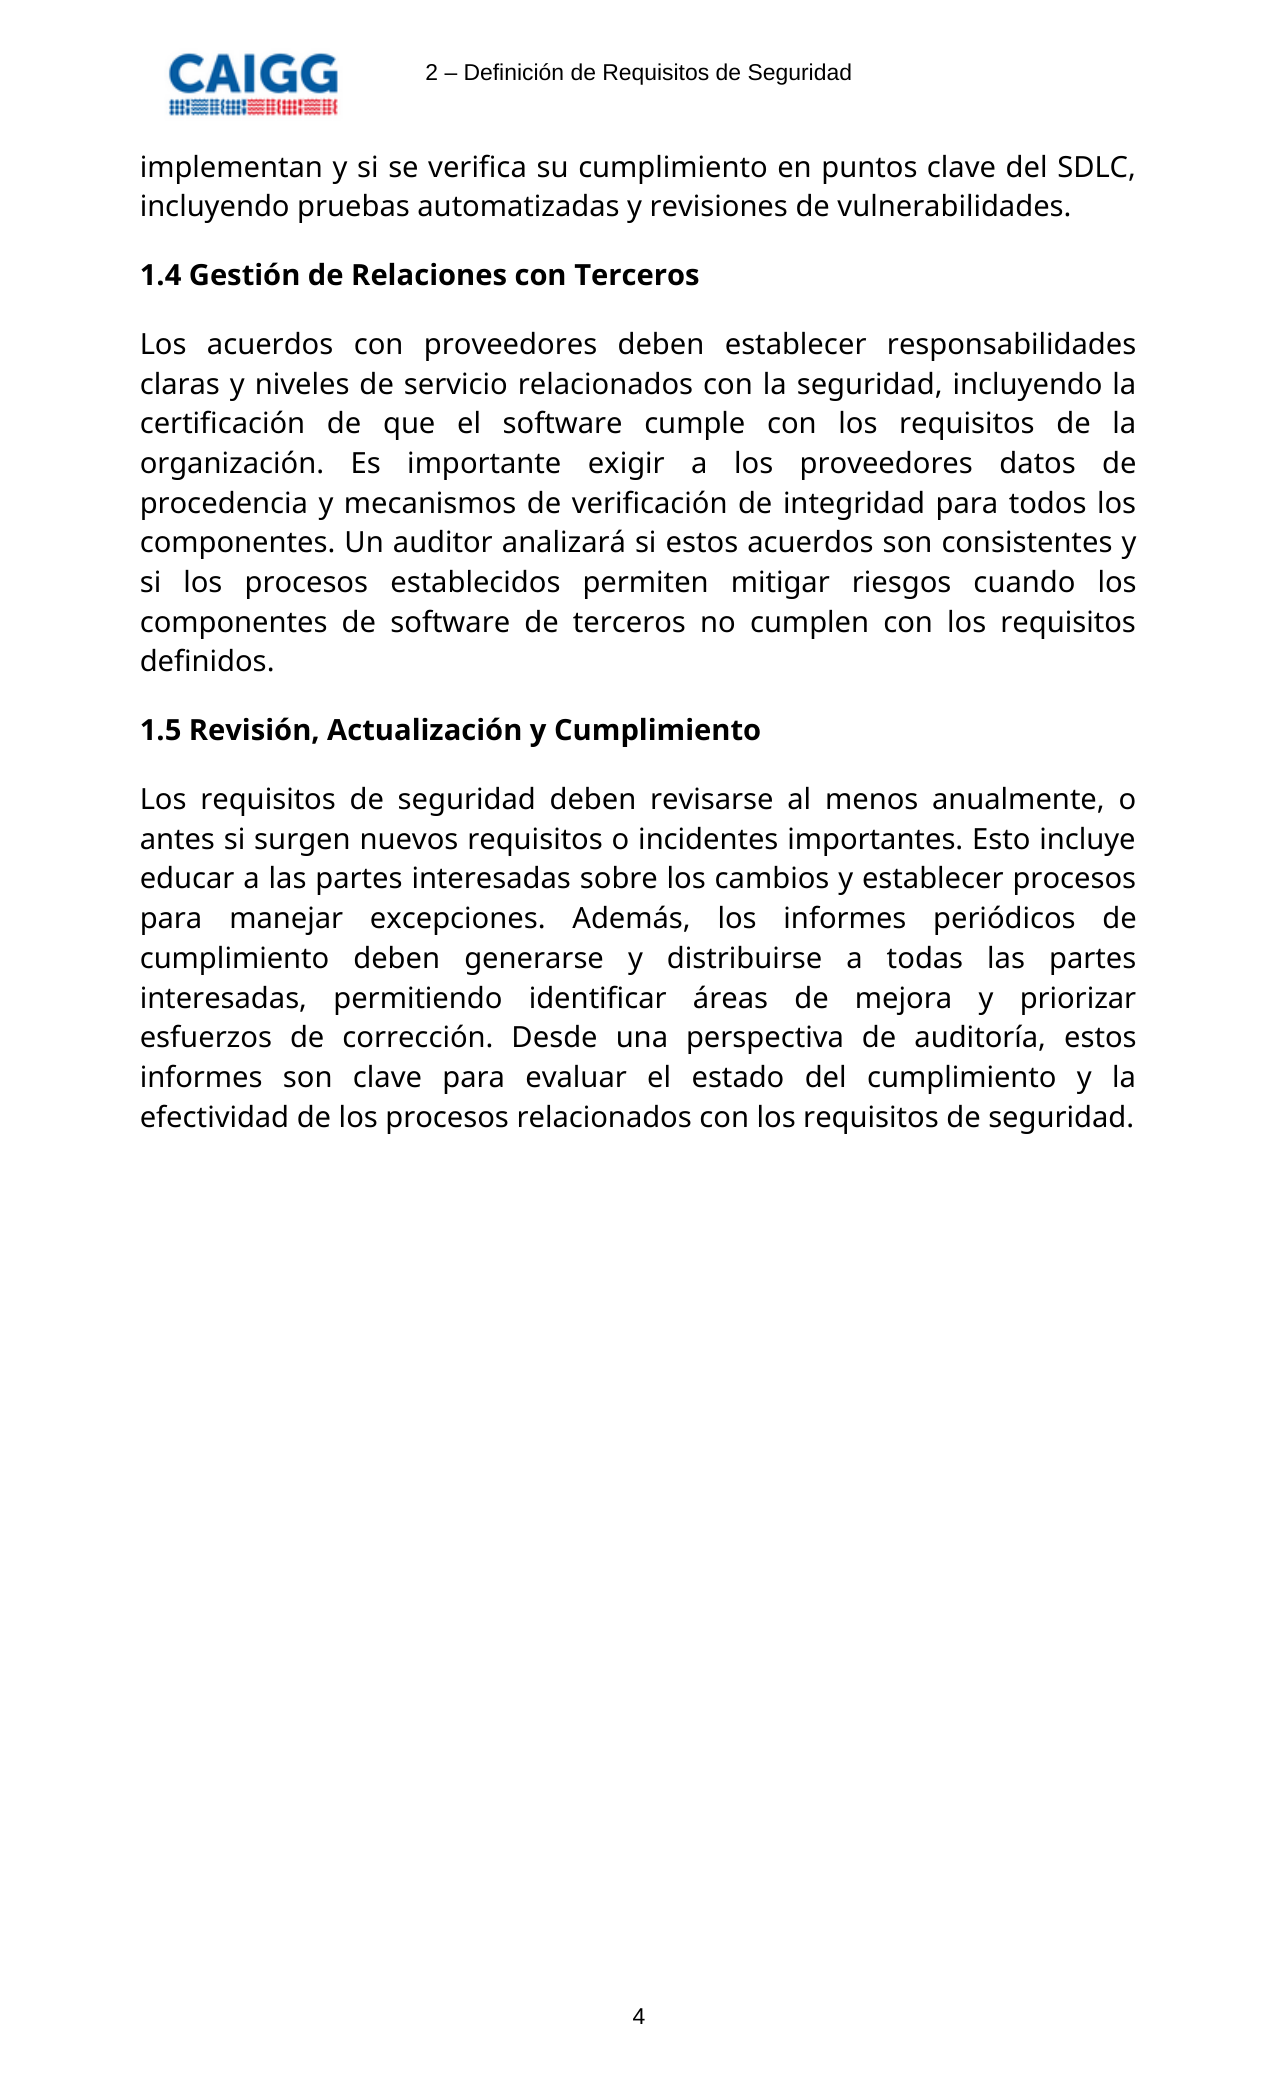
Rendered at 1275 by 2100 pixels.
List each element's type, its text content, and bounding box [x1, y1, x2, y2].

text Los requisitos de seguridad deben revisarse al menos anualmente, o antes si surgen nuevos requisitos o incidentes importantes. Esto incluye educar a las partes interesadas sobre los cambios y establecer procesos para manejar excepciones. Además, los informes periódicos de cumplimiento deben generarse y distribuirse a todas las partes interesadas, permitiendo identificar áreas de mejora y priorizar esfuerzos de corrección. Desde una perspectiva de auditoría, estos informes son clave para evaluar el estado del cumplimiento y la efectividad de los procesos relacionados con los requisitos de seguridad. [139, 778, 1137, 1136]
picture [138, 32, 377, 147]
text Los acuerdos con proveedores deben establecer responsabilidades claras y niveles de servicio relacionados con la seguridad, incluyendo la certificación de que el software cumple con los requisitos de la organización. Es importante exigir a los proveedores datos de procedencia y mecanismos de verificación de integridad para todos los componentes. Un auditor analizará si estos acuerdos son consistentes y si los procesos establecidos permiten mitigar riesgos cuando los componentes de software de terceros no cumplen con los requisitos definidos. [139, 323, 1137, 680]
text 1.4 Gestión de Relaciones con Terceros [139, 254, 1137, 294]
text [139, 146, 1137, 225]
text 1.5 Revisión, Actualización y Cumplimiento [139, 709, 1137, 749]
